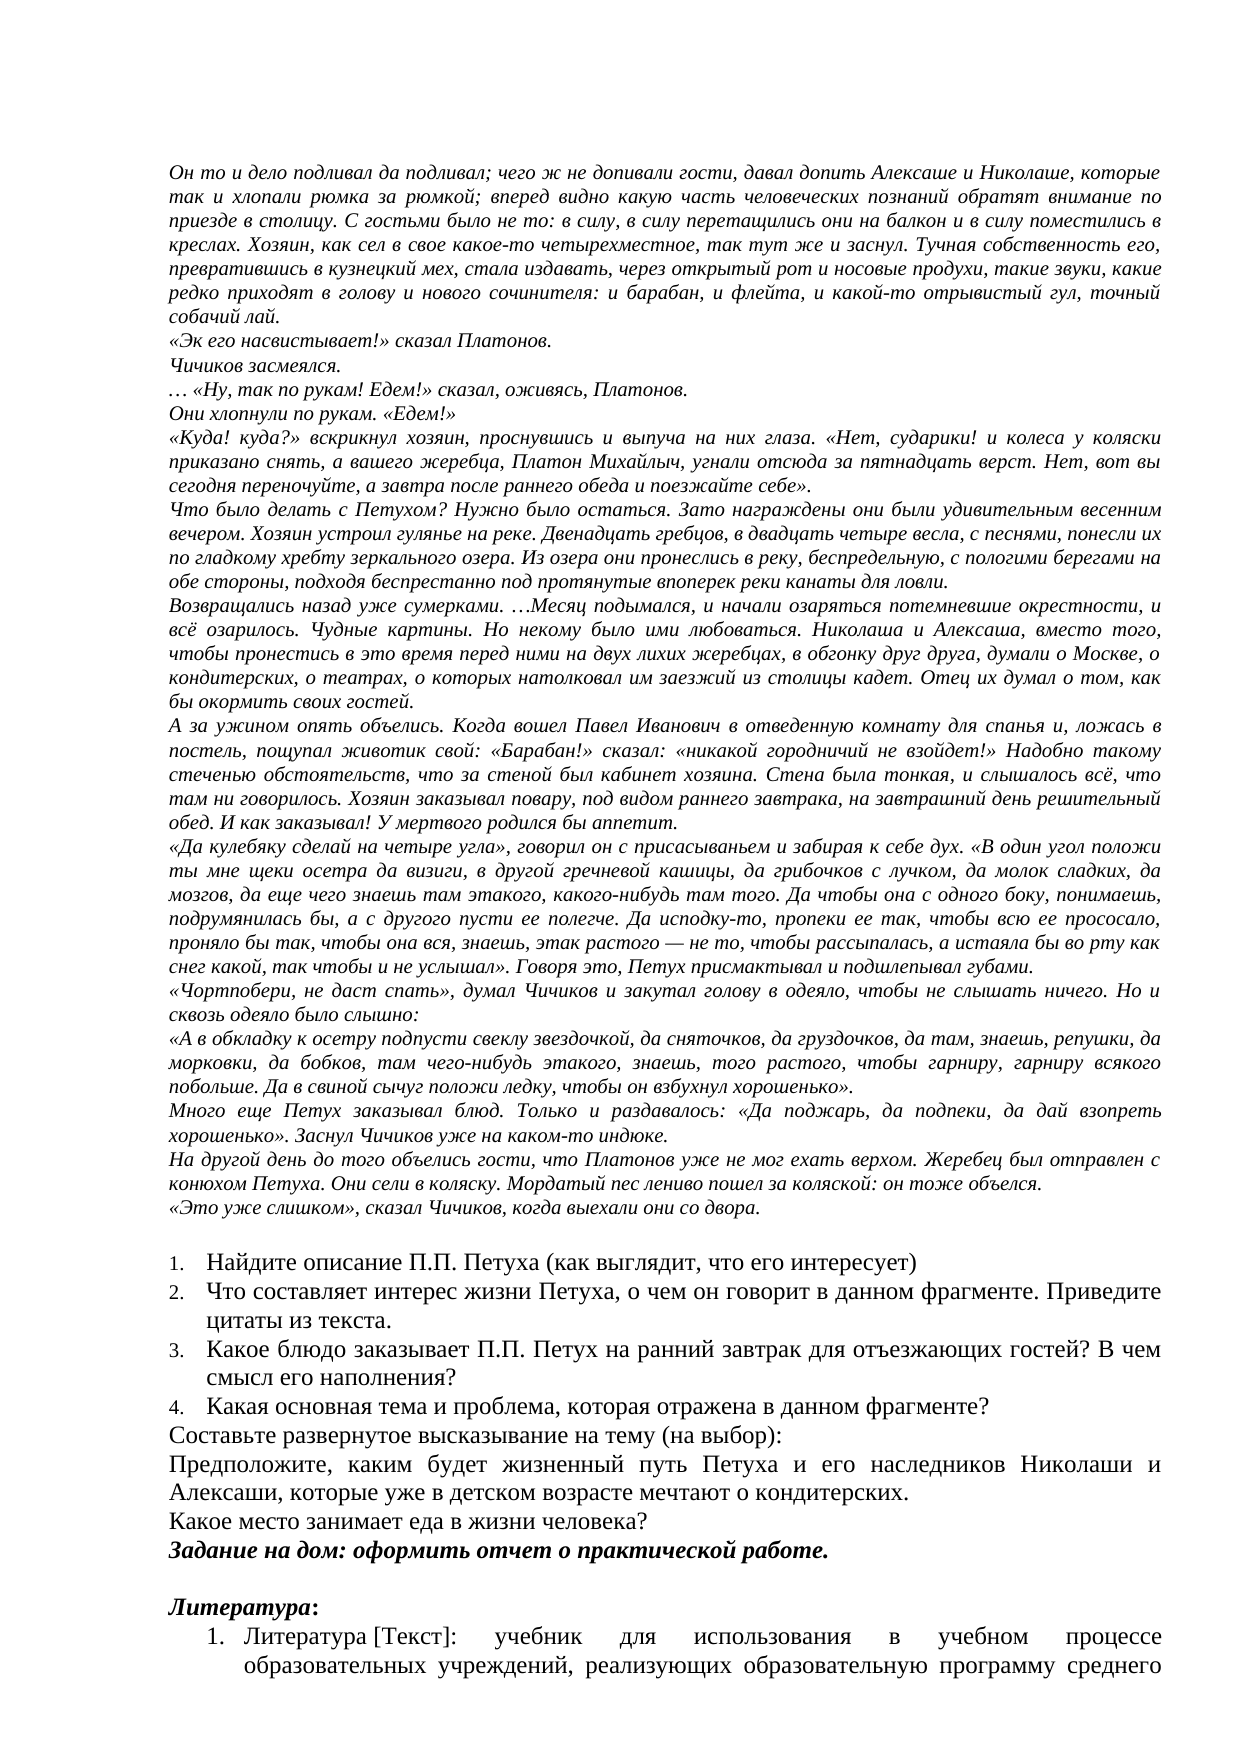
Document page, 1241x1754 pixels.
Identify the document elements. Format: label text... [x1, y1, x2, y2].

text А за ужином опять объелись. Когда вошел Павел Иванович в отведенную комнату для спанья и, ложась в постель, пощупал животик свой: «Барабан!» сказал: «никакой городничий не взойдет!» Надобно такому стеченью обстоятельств, что за стеной был кабинет хозяина. Стена была тонкая, и слышалось всё, что там ни говорилось. Хозяин заказывал повару, под видом раннего завтрака, на завтрашний день решительный обед. И как заказывал! У мертвого родился бы аппетит. [169, 713, 1162, 834]
list Какая основная тема и проблема, которая отражена в данном фрагменте? [169, 1391, 1162, 1420]
text На другой день до того объелись гости, что Платонов уже не мог ехать верхом. Жеребец был отправлен с конюхом Петуха. Они сели в коляску. Мордатый пес лениво пошел за коляской: он тоже объелся. [169, 1147, 1162, 1195]
list Найдите описание П.П. Петуха (как выглядит, что его интересует) [169, 1247, 1162, 1276]
text «Эк его насвистывает!» сказал Платонов. [169, 328, 1162, 352]
text Чичиков засмеялся. [169, 352, 1162, 377]
text Какое место занимает еда в жизни человека? [169, 1506, 1162, 1535]
text Много еще Петух заказывал блюд. Только и раздавалось: «Да поджарь, да подпеки, да дай взопреть хорошенько». Заснул Чичиков уже на каком-то индюке. [169, 1098, 1162, 1147]
text Задание на дом: оформить отчет о практической работе. [169, 1535, 1162, 1564]
text Возвращались назад уже сумерками. …Месяц подымался, и начали озаряться потемневшие окрестности, и всё озарилось. Чудные картины. Но некому было ими любоваться. Николаша и Алексаша, вместо того, чтобы пронестись в это время перед ними на двух лихих жеребцах, в обгонку друг друга, думали о Москве, о кондитерских, о театрах, о которых натолковал им заезжий из столицы кадет. Отец их думал о том, как бы окормить своих гостей. [169, 593, 1162, 713]
text «Чортпобери, не даст спать», думал Чичиков и закутал голову в одеяло, чтобы не слышать ничего. Но и сквозь одеяло было слышно: [169, 978, 1162, 1026]
text Они хлопнули по рукам. «Едем!» [169, 401, 1162, 425]
list Что составляет интерес жизни Петуха, о чем он говорит в данном фрагменте. Приведите цитаты из текста. [169, 1276, 1162, 1334]
list Какое блюдо заказывает П.П. Петух на ранний завтрак для отъезжающих гостей? В чем смысл его наполнения? [169, 1334, 1162, 1391]
text «Это уже слишком», сказал Чичиков, когда выехали они со двора. [169, 1195, 1162, 1219]
text … «Ну, так по рукам! Едем!» сказал, оживясь, Платонов. [169, 377, 1162, 401]
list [206, 1621, 1162, 1679]
text Составьте развернутое высказывание на тему (на выбор): [169, 1420, 1162, 1449]
text Он то и дело подливал да подливал; чего ж не допивали гости, давал допить Алексаше и Николаше, которые так и хлопали рюмка за рюмкой; вперед видно какую часть человеческих познаний обратят внимание по приезде в столицу. С гостьми было не то: в силу, в силу перетащились они на балкон и в силу поместились в креслах. Хозяин, как сел в свое какое-то четырехместное, так тут же и заснул. Тучная собственность его, превратившись в кузнецкий мех, стала издавать, через открытый рот и носовые продухи, такие звуки, какие редко приходят в голову и нового сочинителя: и барабан, и флейта, и какой-то отрывистый гул, точный собачий лай. [169, 160, 1162, 328]
text Что было делать с Петухом? Нужно было остаться. Зато награждены они были удивительным весенним вечером. Хозяин устроил гулянье на реке. Двенадцать гребцов, в двадцать четыре весла, с песнями, понесли их по гладкому хребту зеркального озера. Из озера они пронеслись в реку, беспредельную, с пологими берегами на обе стороны, подходя беспрестанно под протянутые впоперек реки канаты для ловли. [169, 497, 1162, 593]
text Литература: [169, 1592, 1162, 1621]
text Предположите, каким будет жизненный путь Петуха и его наследников Николаши и Алексаши, которые уже в детском возрасте мечтают о кондитерских. [169, 1449, 1162, 1506]
text «Да кулебяку сделай на четыре угла», говорил он с присасываньем и забирая к себе дух. «В один угол положи ты мне щеки осетра да визиги, в другой гречневой кашицы, да грибочков с лучком, да молок сладких, да мозгов, да еще чего знаешь там этакого, какого-нибудь там того. Да чтобы она с одного боку, понимаешь, подрумянилась бы, а с другого пусти ее полегче. Да исподку-то, пропеки ее так, чтобы всю ее прососало, проняло бы так, чтобы она вся, знаешь, этак растого — не то, чтобы рассыпалась, а истаяла бы во рту как снег какой, так чтобы и не услышал». Говоря это, Петух присмактывал и подшлепывал губами. [169, 834, 1162, 978]
text «Куда! куда?» вскрикнул хозяин, проснувшись и выпуча на них глаза. «Нет, сударики! и колеса у коляски приказано снять, а вашего жеребца, Платон Михайлыч, угнали отсюда за пятнадцать верст. Нет, вот вы сегодня переночуйте, а завтра после раннего обеда и поезжайте себе». [169, 425, 1162, 497]
text «А в обкладку к осетру подпусти свеклу звездочкой, да сняточков, да груздочков, да там, знаешь, репушки, да морковки, да бобков, там чего-нибудь этакого, знаешь, того растого, чтобы гарниру, гарниру всякого побольше. Да в свиной сычуг положи ледку, чтобы он взбухнул хорошенько». [169, 1026, 1162, 1098]
